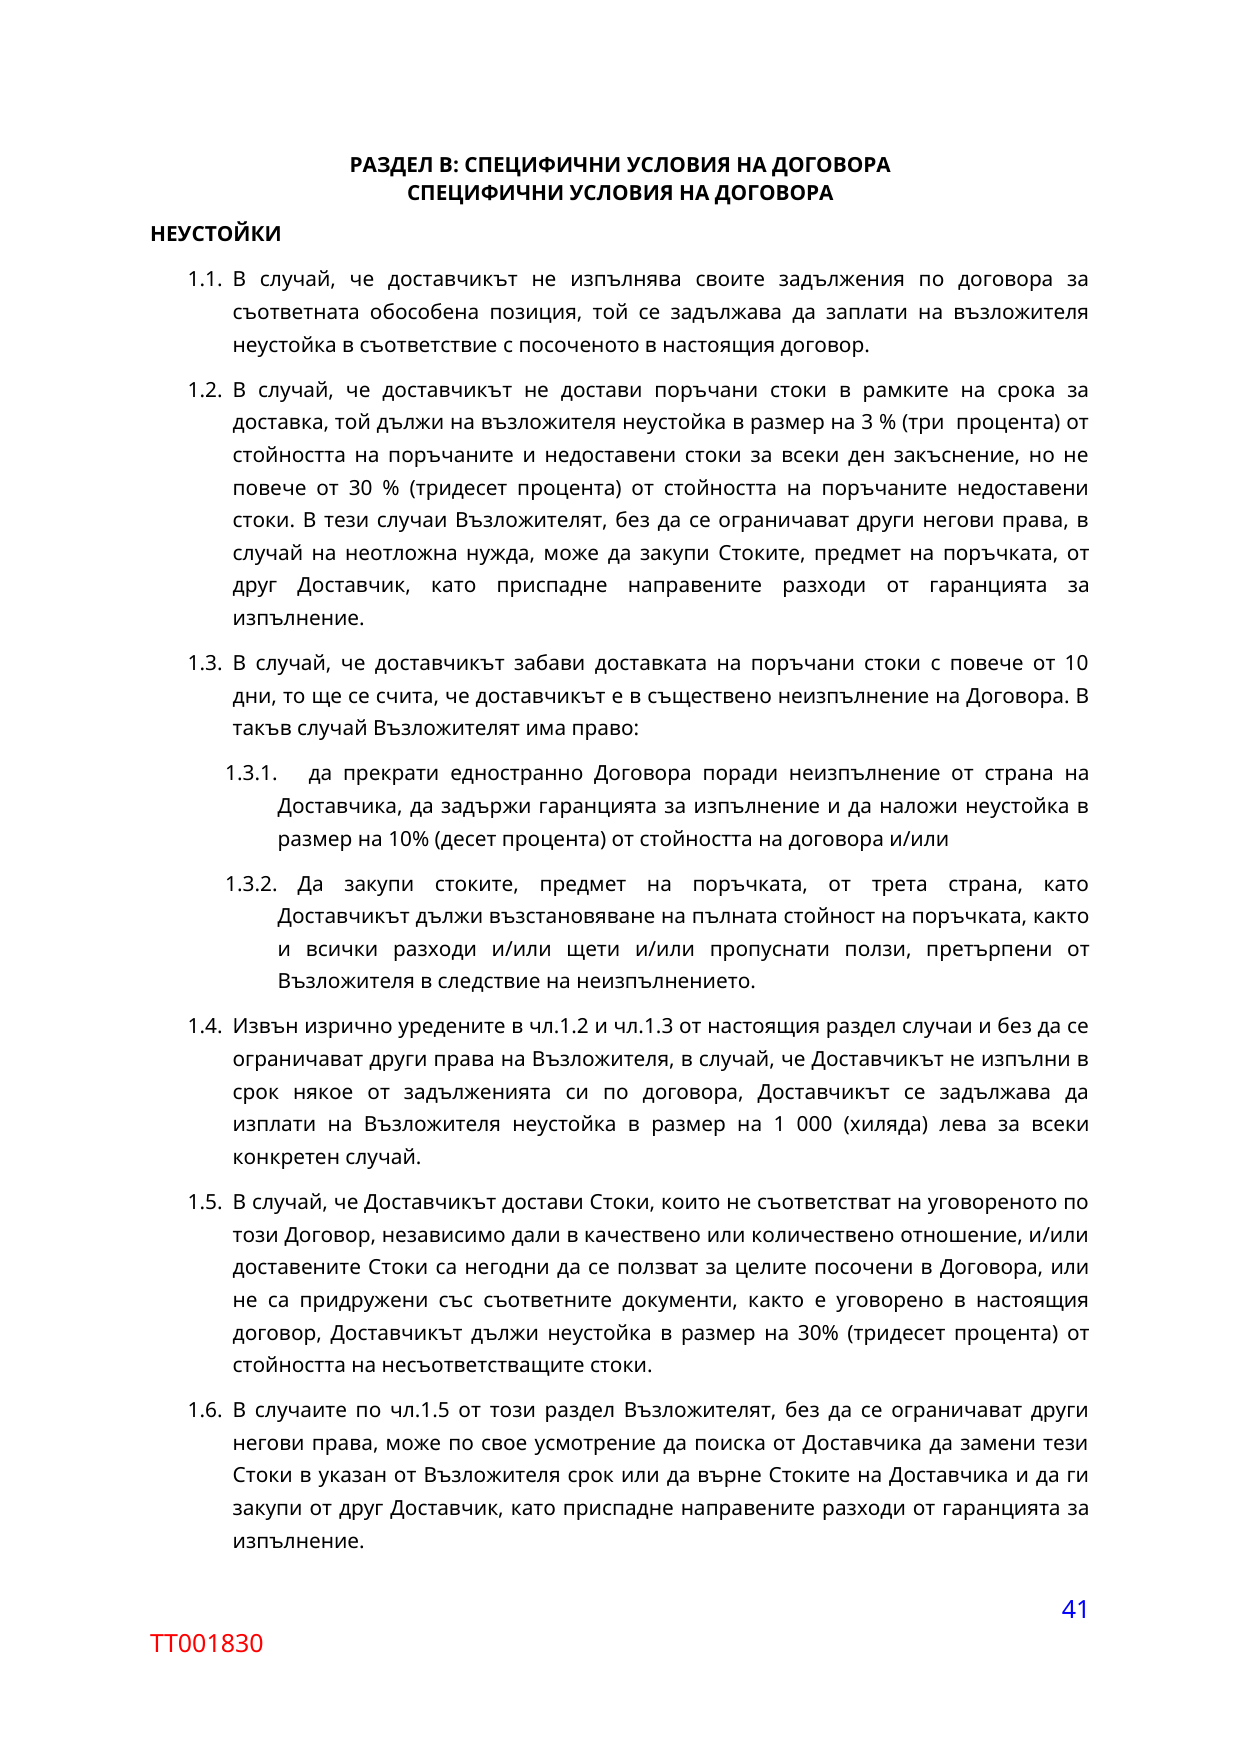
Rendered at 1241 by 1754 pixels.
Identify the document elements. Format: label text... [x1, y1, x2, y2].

text РАЗДЕЛ В: СПЕЦИФИЧНИ УСЛОВИЯ НА ДОГОВОРА [150, 150, 1090, 178]
list В случай, че доставчикът не достави поръчани стоки в рамките на срока за доставка, той дължи на възложителя неустойка в размер на 3 % (три процента) от стойността на поръчаните и недоставени стоки за всеки ден закъснение, но не повече от 30 % (тридесет процента) от стойността на поръчаните недоставени стоки. В тези случаи Възложителят, без да се ограничават други негови права, в случай на неотложна нужда, може да закупи Стоките, предмет на поръчката, от друг Доставчик, като приспадне направените разходи от гаранцията за изпълнение. [187, 375, 1090, 631]
text НЕУСТОЙКИ [150, 219, 1090, 248]
list В случай, че доставчикът забави доставката на поръчани стоки с повече от 10 дни, то ще се счита, че доставчикът е в съществено неизпълнение на Договора. В такъв случай Възложителят има право: [187, 648, 1090, 742]
text СПЕЦИФИЧНИ УСЛОВИЯ НА ДОГОВОРА [150, 178, 1090, 207]
list В случай, че Доставчикът достави Стоки, които не съответстват на уговореното по този Договор, независимо дали в качествено или количествено отношение, и/или доставените Стоки са негодни да се ползват за целите посочени в Договора, или не са придружени със съответните документи, както е уговорено в настоящия договор, Доставчикът дължи неустойка в размер на 30% (тридесет процента) от стойността на несъответстващите стоки. [187, 1187, 1090, 1379]
list В случай, че доставчикът не изпълнява своите задължения по договора за съответната обособена позиция, той се задължава да заплати на възложителя неустойка в съответствие с посоченото в настоящия договор. [187, 264, 1090, 358]
list да прекрати едностранно Договора поради неизпълнение от страна на Доставчика, да задържи гаранцията за изпълнение и да наложи неустойка в размер на 10% (десет процента) от стойността на договора и/или [225, 758, 1090, 852]
list Извън изрично уредените в чл.1.2 и чл.1.3 от настоящия раздел случаи и без да се ограничават други права на Възложителя, в случай, че Доставчикът не изпълни в срок някое от задълженията си по договора, Доставчикът се задължава да изплати на Възложителя неустойка в размер на 1 000 (хиляда) лева за всеки конкретен случай. [187, 1012, 1090, 1171]
list Да закупи стоките, предмет на поръчката, от трета страна, като Доставчикът дължи възстановяване на пълната стойност на поръчката, както и всички разходи и/или щети и/или пропуснати ползи, претърпени от Възложителя в следствие на неизпълнението. [225, 869, 1090, 995]
list В случаите по чл.1.5 от този раздел Възложителят, без да се ограничават други негови права, може по свое усмотрение да поиска от Доставчика да замени тези Стоки в указан от Възложителя срок или да върне Стоките на Доставчика и да ги закупи от друг Доставчик, като приспадне направените разходи от гаранцията за изпълнение. [187, 1395, 1090, 1554]
